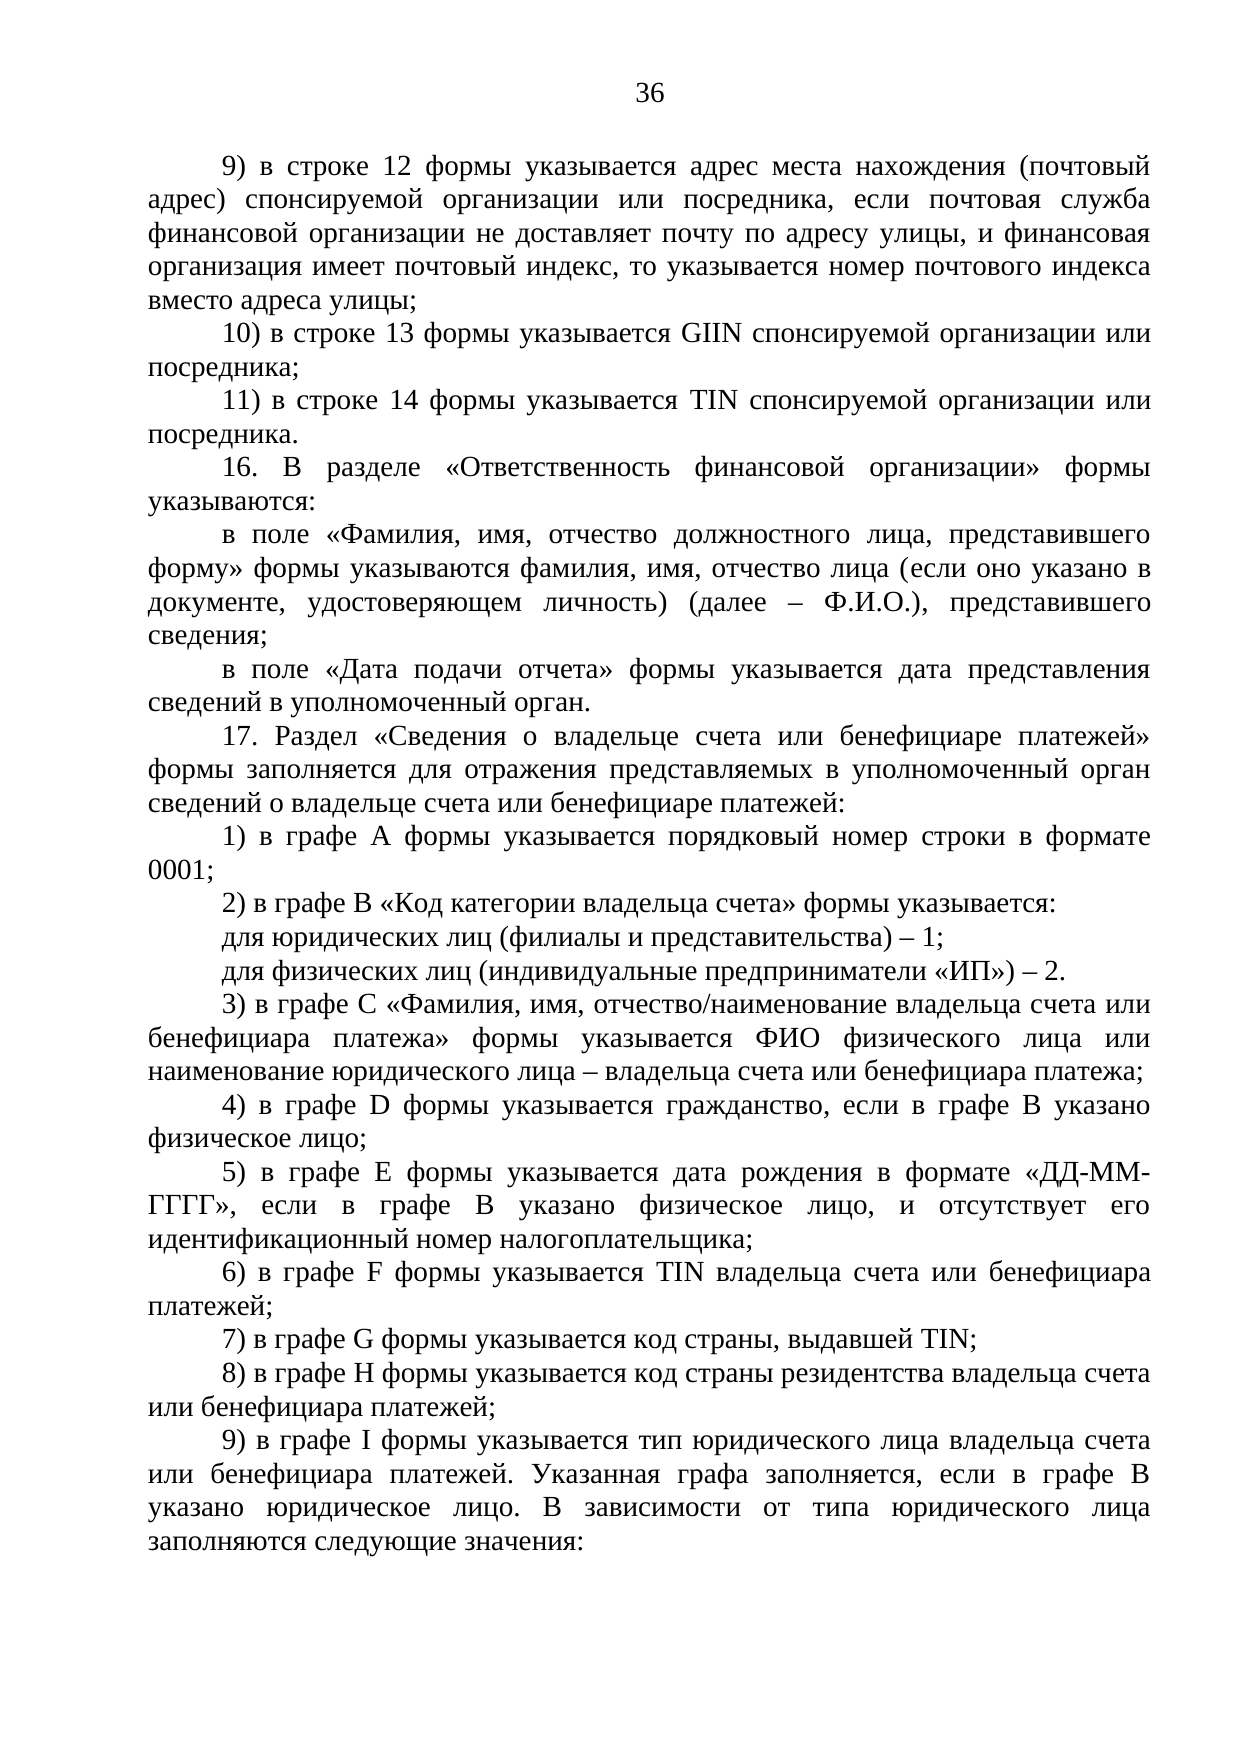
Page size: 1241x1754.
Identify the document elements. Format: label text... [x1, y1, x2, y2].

text 6) в графе F формы указывается TIN владельца счета или бенефициара платежей; [148, 1254, 1152, 1322]
text 1) в графе А формы указывается порядковый номер строки в формате 0001; [148, 818, 1152, 886]
text 9) в графе I формы указывается тип юридического лица владельца счета или бенефициара платежей. Указанная графа заполняется, если в графе В указано юридическое лицо. В зависимости от типа юридического лица заполняются следующие значения: [148, 1422, 1152, 1556]
text 9) в строке 12 формы указывается адрес места нахождения (почтовый адрес) спонсируемой организации или посредника, если почтовая служба финансовой организации не доставляет почту по адресу улицы, и финансовая организация имеет почтовый индекс, то указывается номер почтового индекса вместо адреса улицы; [148, 148, 1152, 315]
text для физических лиц (индивидуальные предприниматели «ИП») – 2. [148, 953, 1152, 986]
text 3) в графе С «Фамилия, имя, отчество/наименование владельца счета или бенефициара платежа» формы указывается ФИО физического лица или наименование юридического лица – владельца счета или бенефициара платежа; [148, 986, 1152, 1087]
text 4) в графе D формы указывается гражданство, если в графе В указано физическое лицо; [148, 1087, 1152, 1154]
text 16. В разделе «Ответственность финансовой организации» формы указываются: [148, 449, 1152, 517]
text 7) в графе G формы указывается код страны, выдавшей TIN; [148, 1322, 1152, 1355]
text в поле «Дата подачи отчета» формы указывается дата представления сведений в уполномоченный орган. [148, 651, 1152, 718]
text 2) в графе В «Код категории владельца счета» формы указывается: [148, 886, 1152, 919]
text 11) в строке 14 формы указывается TIN спонсируемой организации или посредника. [148, 382, 1152, 449]
text 17. Раздел «Сведения о владельце счета или бенефициаре платежей» формы заполняется для отражения представляемых в уполномоченный орган сведений о владельце счета или бенефициаре платежей: [148, 718, 1152, 818]
text 10) в строке 13 формы указывается GIIN спонсируемой организации или посредника; [148, 315, 1152, 382]
text в поле «Фамилия, имя, отчество должностного лица, представившего форму» формы указываются фамилия, имя, отчество лица (если оно указано в документе, удостоверяющем личность) (далее – Ф.И.О.), представившего сведения; [148, 517, 1152, 651]
text для юридических лиц (филиалы и представительства) – 1; [148, 919, 1152, 953]
text 8) в графе H формы указывается код страны резидентства владельца счета или бенефициара платежей; [148, 1355, 1152, 1422]
text 5) в графе Е формы указывается дата рождения в формате «ДД-ММ-ГГГГ», если в графе В указано физическое лицо, и отсутствует его идентификационный номер налогоплательщика; [148, 1154, 1152, 1254]
